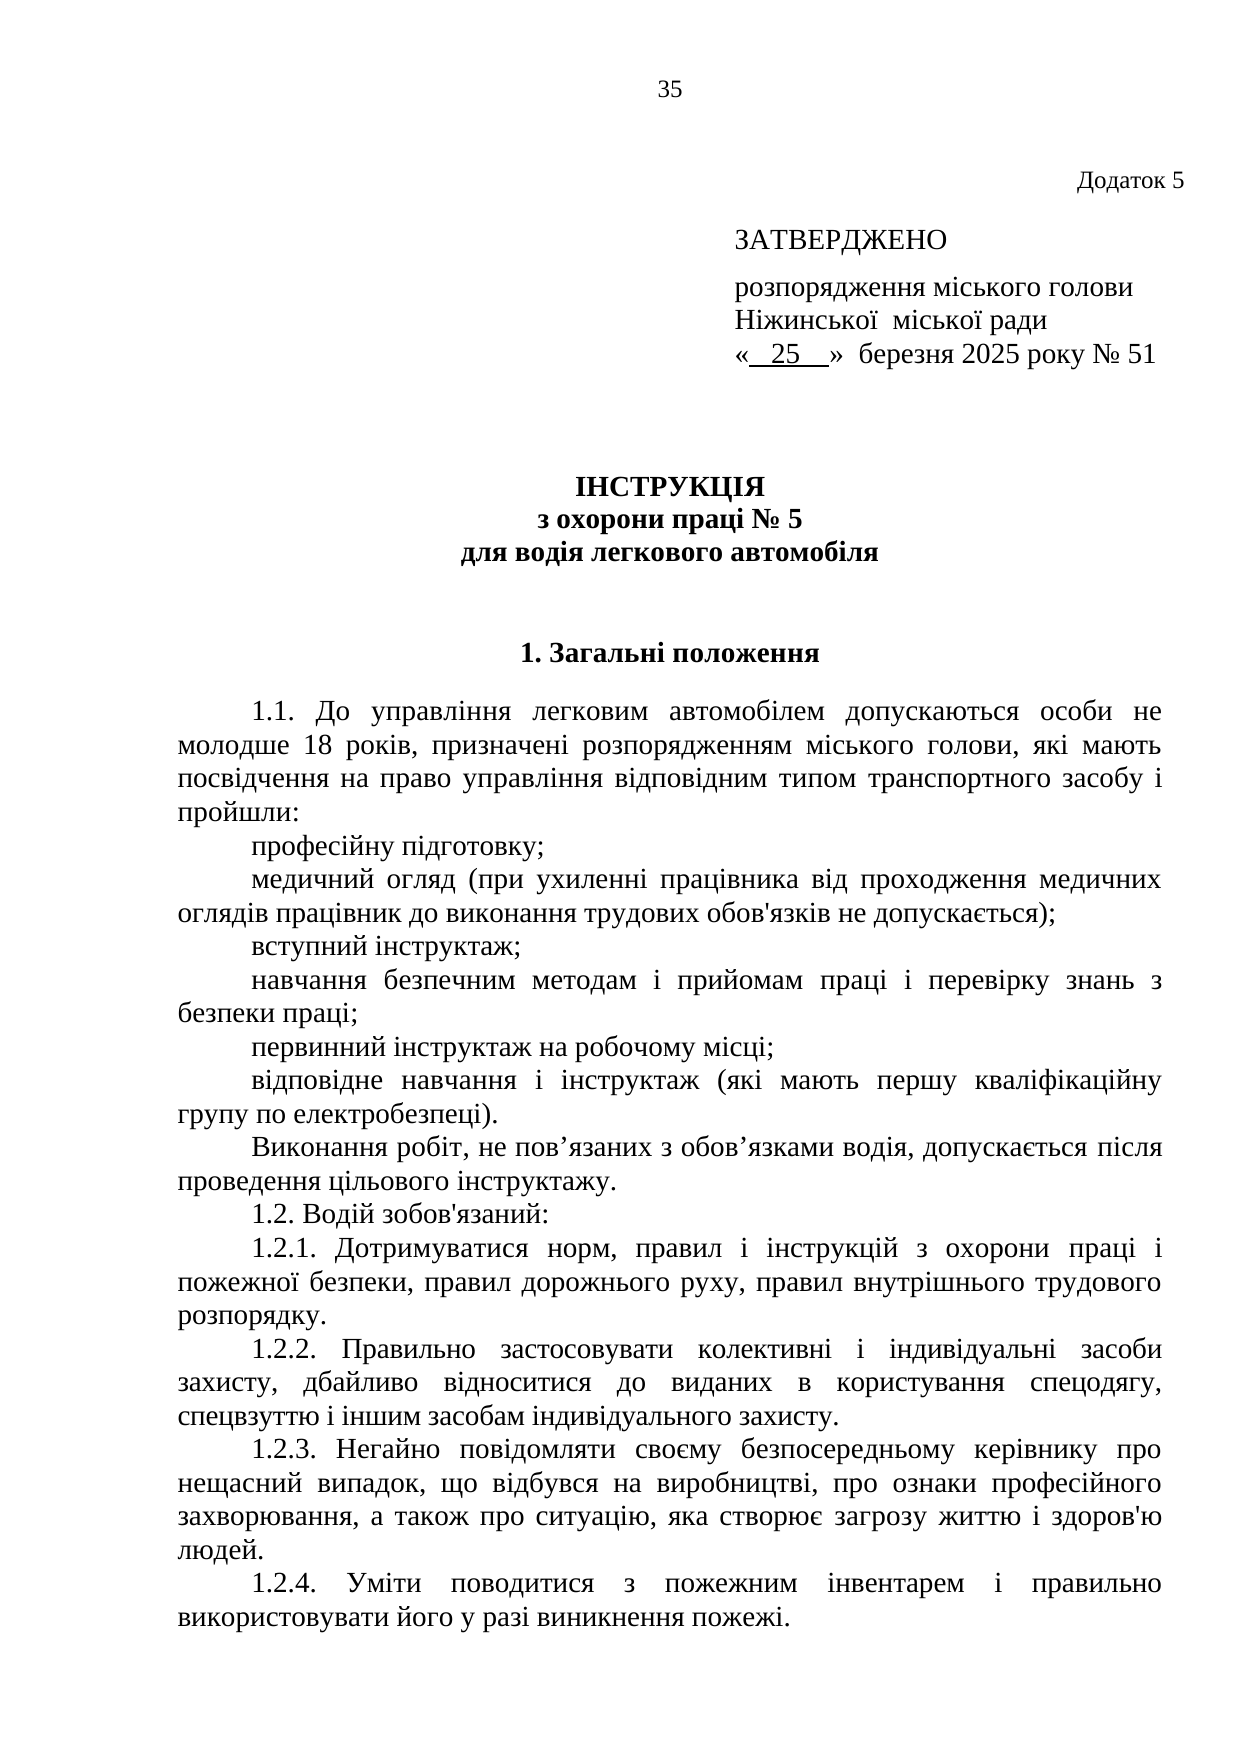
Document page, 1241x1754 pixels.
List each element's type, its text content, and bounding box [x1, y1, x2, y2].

text 1.2.4. Уміти поводитися з пожежним інвентарем і правильно використовувати його у разі виникнення пожежі. [177, 1566, 1162, 1633]
table_cell ЗАТВЕРДЖЕНО [723, 222, 1196, 269]
text медичний огляд (при ухиленні працівника від проходження медичних оглядів працівник до виконання трудових обов'язків не допускається); [177, 861, 1162, 928]
text професійну підготовку; [177, 828, 1162, 861]
text відповідне навчання і інструктаж (які мають першу кваліфікаційну групу по електробезпеці). [177, 1062, 1162, 1129]
text вступний інструктаж; [177, 928, 1162, 962]
text 1.2.2. Правильно застосовувати колективні і індивідуальні засоби захисту, дбайливо відноситися до виданих в користування спецодягу, спецвзуттю і іншим засобам індивідуального захисту. [177, 1331, 1162, 1431]
text навчання безпечним методам і прийомам праці і перевірку знань з безпеки праці; [177, 962, 1162, 1029]
text 1. Загальні положення [177, 635, 1162, 668]
text з охорони праці № 5 [177, 503, 1162, 534]
text Виконання робіт, не пов’язаних з обов’язками водія, допускається після проведення цільового інструктажу. [177, 1129, 1162, 1197]
text для водія легкового автомобіля [177, 534, 1162, 568]
table_cell розпорядження міського голови Ніжинської міської ради « 25 » березня 2025 року № 51 [723, 269, 1196, 410]
text 1.2.1. Дотримуватися норм, правил і інструкцій з охорони праці і пожежної безпеки, правил дорожнього руху, правил внутрішнього трудового розпорядку. [177, 1230, 1162, 1331]
text 1.2. Водій зобов'язаний: [177, 1197, 1162, 1230]
text 1.2.3. Негайно повідомляти своєму безпосередньому керівнику про нещасний випадок, що відбувся на виробництві, про ознаки професійного захворювання, а також про ситуацію, яка створює загрозу життю і здоров'ю людей. [177, 1431, 1162, 1566]
text 1.1. До управління легковим автомобілем допускаються особи не молодше 18 років, призначені розпорядженням міського голови, які мають посвідчення на право управління відповідним типом транспортного засобу і пройшли: [177, 693, 1162, 828]
table_header Додаток 5 [723, 165, 1196, 222]
text первинний інструктаж на робочому місці; [177, 1029, 1162, 1062]
text ІНСТРУКЦІЯ [177, 471, 1162, 503]
